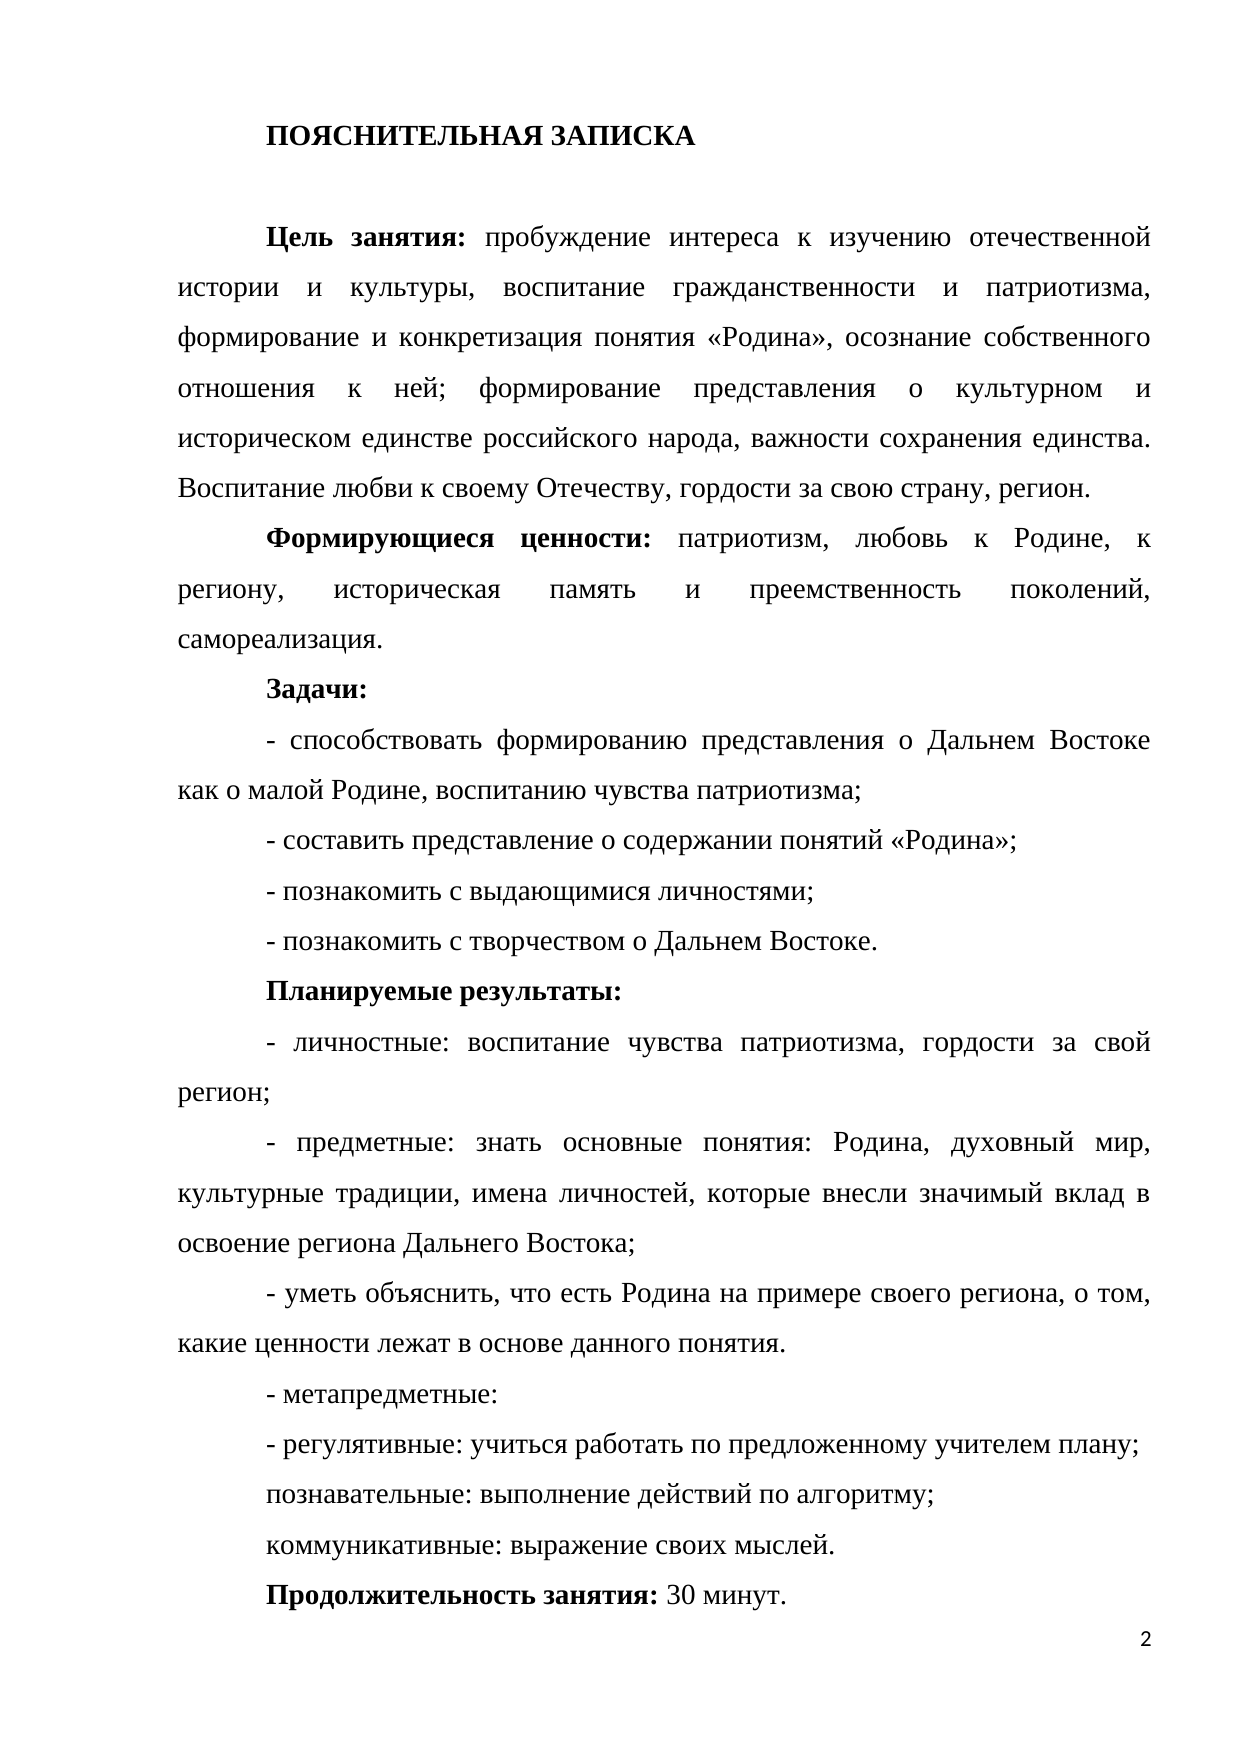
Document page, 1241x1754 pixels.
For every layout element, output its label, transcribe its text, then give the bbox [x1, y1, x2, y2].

text - уметь объяснить, что есть Родина на примере своего региона, о том, какие ценности лежат в основе данного понятия. [177, 1275, 1152, 1359]
text познавательные: выполнение действий по алгоритму; [177, 1477, 1152, 1510]
text ПОЯСНИТЕЛЬНАЯ ЗАПИСКА [177, 118, 1152, 152]
text Планируемые результаты: [177, 973, 1152, 1007]
text - предметные: знать основные понятия: Родина, духовный мир, культурные традиции, имена личностей, которые внесли значимый вклад в освоение региона Дальнего Востока; [177, 1124, 1152, 1258]
text Продолжительность занятия: 30 минут. [177, 1577, 1152, 1611]
text коммуникативные: выражение своих мыслей. [177, 1527, 1152, 1560]
text - составить представление о содержании понятий «Родина»; [177, 822, 1152, 856]
text - познакомить с выдающимися личностями; [177, 873, 1152, 906]
text - познакомить с творчеством о Дальнем Востоке. [177, 923, 1152, 957]
text - способствовать формированию представления о Дальнем Востоке как о малой Родине, воспитанию чувства патриотизма; [177, 722, 1152, 806]
text - регулятивные: учиться работать по предложенному учителем плану; [177, 1426, 1152, 1460]
text Задачи: [177, 672, 1152, 705]
text - метапредметные: [177, 1376, 1152, 1409]
text Цель занятия: пробуждение интереса к изучению отечественной истории и культуры, воспитание гражданственности и патриотизма, формирование и конкретизация понятия «Родина», осознание собственного отношения к ней; формирование представления о культурном и историческом единстве российского народа, важности сохранения единства. Воспитание любви к своему Отечеству, гордости за свою страну, регион. [177, 219, 1152, 504]
text - личностные: воспитание чувства патриотизма, гордости за свой регион; [177, 1024, 1152, 1108]
text Формирующиеся ценности: патриотизм, любовь к Родине, к региону, историческая память и преемственность поколений, самореализация. [177, 521, 1152, 655]
